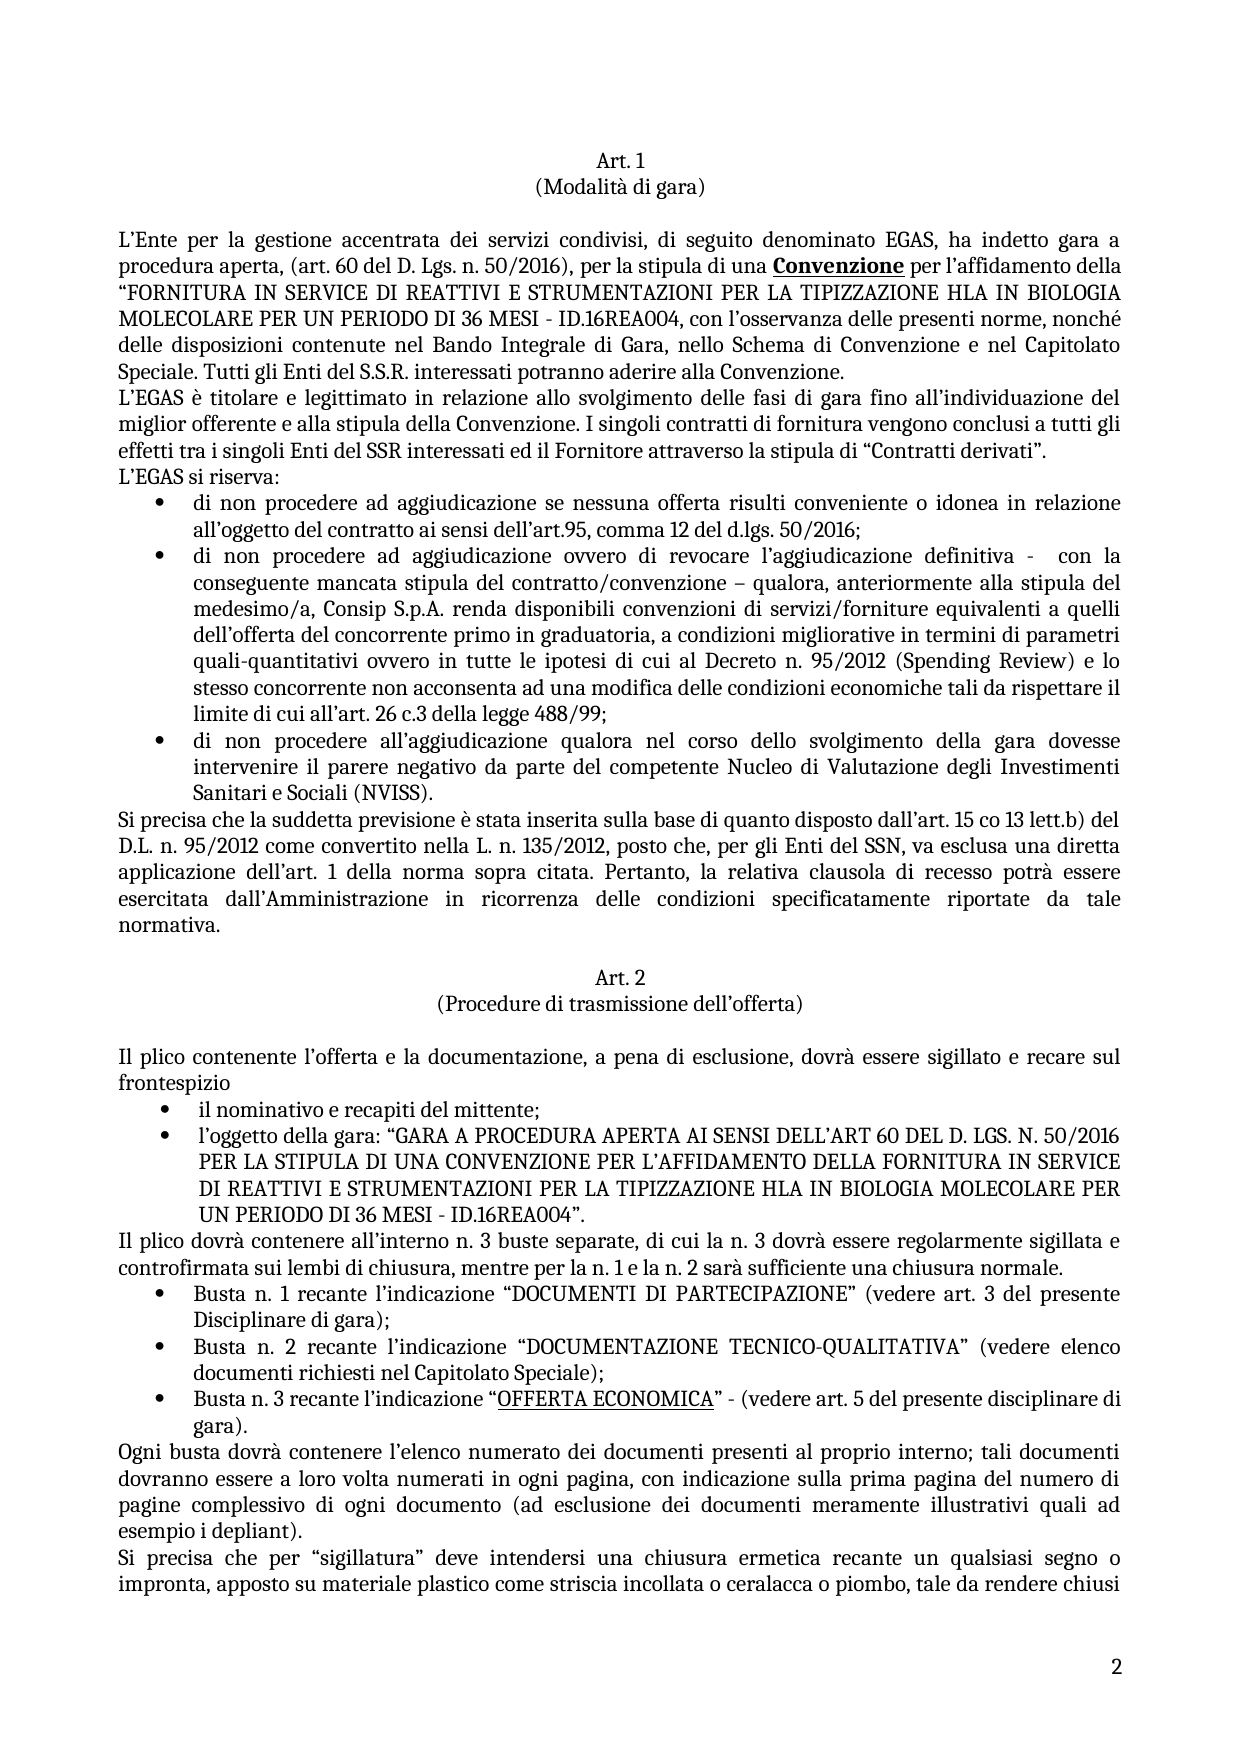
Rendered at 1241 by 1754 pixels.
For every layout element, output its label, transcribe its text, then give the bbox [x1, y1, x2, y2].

list Busta n. 1 recante l’indicazione “DOCUMENTI DI PARTECIPAZIONE” (vedere art. 3 del presente Disciplinare di gara); [156, 1281, 1122, 1333]
text L’EGAS si riserva: [118, 464, 1122, 490]
text (Procedure di trasmissione dell’offerta) [118, 991, 1122, 1017]
list l’oggetto della gara: “GARA A PROCEDURA APERTA AI SENSI DELL’ART 60 DEL D. LGS. N. 50/2016 PER LA STIPULA DI UNA CONVENZIONE PER L’AFFIDAMENTO DELLA FORNITURA IN SERVICE DI REATTIVI E STRUMENTAZIONI PER LA TIPIZZAZIONE HLA IN BIOLOGIA MOLECOLARE PER UN PERIODO DI 36 MESI - ID.16REA004”. [161, 1123, 1122, 1228]
text Il plico dovrà contenere all’interno n. 3 buste separate, di cui la n. 3 dovrà essere regolarmente sigillata e controfirmata sui lembi di chiusura, mentre per la n. 1 e la n. 2 sarà sufficiente una chiusura normale. [118, 1228, 1122, 1281]
text L’EGAS è titolare e legittimato in relazione allo svolgimento delle fasi di gara fino all’individuazione del miglior offerente e alla stipula della Convenzione. I singoli contratti di fornitura vengono conclusi a tutti gli effetti tra i singoli Enti del SSR interessati ed il Fornitore attraverso la stipula di “Contratti derivati”. [118, 385, 1122, 464]
list Busta n. 3 recante l’indicazione “OFFERTA ECONOMICA” - (vedere art. 5 del presente disciplinare di gara). [156, 1386, 1122, 1439]
text Si precisa che la suddetta previsione è stata inserita sulla base di quanto disposto dall’art. 15 co 13 lett.b) del D.L. n. 95/2012 come convertito nella L. n. 135/2012, posto che, per gli Enti del SSN, va esclusa una diretta applicazione dell’art. 1 della norma sopra citata. Pertanto, la relativa clausola di recesso potrà essere esercitata dall’Amministrazione in ricorrenza delle condizioni specificatamente riportate da tale normativa. [118, 806, 1122, 938]
text Art. 2 [118, 964, 1122, 991]
text Art. 1 [118, 148, 1122, 174]
list il nominativo e recapiti del mittente; [161, 1096, 1122, 1123]
list di non procedere ad aggiudicazione se nessuna offerta risulti conveniente o idonea in relazione all’oggetto del contratto ai sensi dell’art.95, comma 12 del d.lgs. 50/2016; [156, 490, 1122, 543]
list di non procedere all’aggiudicazione qualora nel corso dello svolgimento della gara dovesse intervenire il parere negativo da parte del competente Nucleo di Valutazione degli Investimenti Sanitari e Sociali (NVISS). [156, 727, 1122, 806]
list Busta n. 2 recante l’indicazione “DOCUMENTAZIONE TECNICO-QUALITATIVA” (vedere elenco documenti richiesti nel Capitolato Speciale); [156, 1333, 1122, 1386]
text Ogni busta dovrà contenere l’elenco numerato dei documenti presenti al proprio interno; tali documenti dovranno essere a loro volta numerati in ogni pagina, con indicazione sulla prima pagina del numero di pagine complessivo di ogni documento (ad esclusione dei documenti meramente illustrativi quali ad esempio i depliant). [118, 1439, 1122, 1544]
text (Modalità di gara) [118, 174, 1122, 200]
list di non procedere ad aggiudicazione ovvero di revocare l’aggiudicazione definitiva - con la conseguente mancata stipula del contratto/convenzione – qualora, anteriormente alla stipula del medesimo/a, Consip S.p.A. renda disponibili convenzioni di servizi/forniture equivalenti a quelli dell’offerta del concorrente primo in graduatoria, a condizioni migliorative in termini di parametri quali-quantitativi ovvero in tutte le ipotesi di cui al Decreto n. 95/2012 (Spending Review) e lo stesso concorrente non acconsenta ad una modifica delle condizioni economiche tali da rispettare il limite di cui all’art. 26 c.3 della legge 488/99; [156, 543, 1122, 727]
text Il plico contenente l’offerta e la documentazione, a pena di esclusione, dovrà essere sigillato e recare sul frontespizio [118, 1044, 1122, 1096]
text L’Ente per la gestione accentrata dei servizi condivisi, di seguito denominato EGAS, ha indetto gara a procedura aperta, (art. 60 del D. Lgs. n. 50/2016), per la stipula di una Convenzione per l’affidamento della “FORNITURA IN SERVICE DI REATTIVI E STRUMENTAZIONI PER LA TIPIZZAZIONE HLA IN BIOLOGIA MOLECOLARE PER UN PERIODO DI 36 MESI - ID.16REA004, con l’osservanza delle presenti norme, nonché delle disposizioni contenute nel Bando Integrale di Gara, nello Schema di Convenzione e nel Capitolato Speciale. Tutti gli Enti del S.S.R. interessati potranno aderire alla Convenzione. [118, 227, 1122, 385]
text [118, 1544, 1122, 1597]
